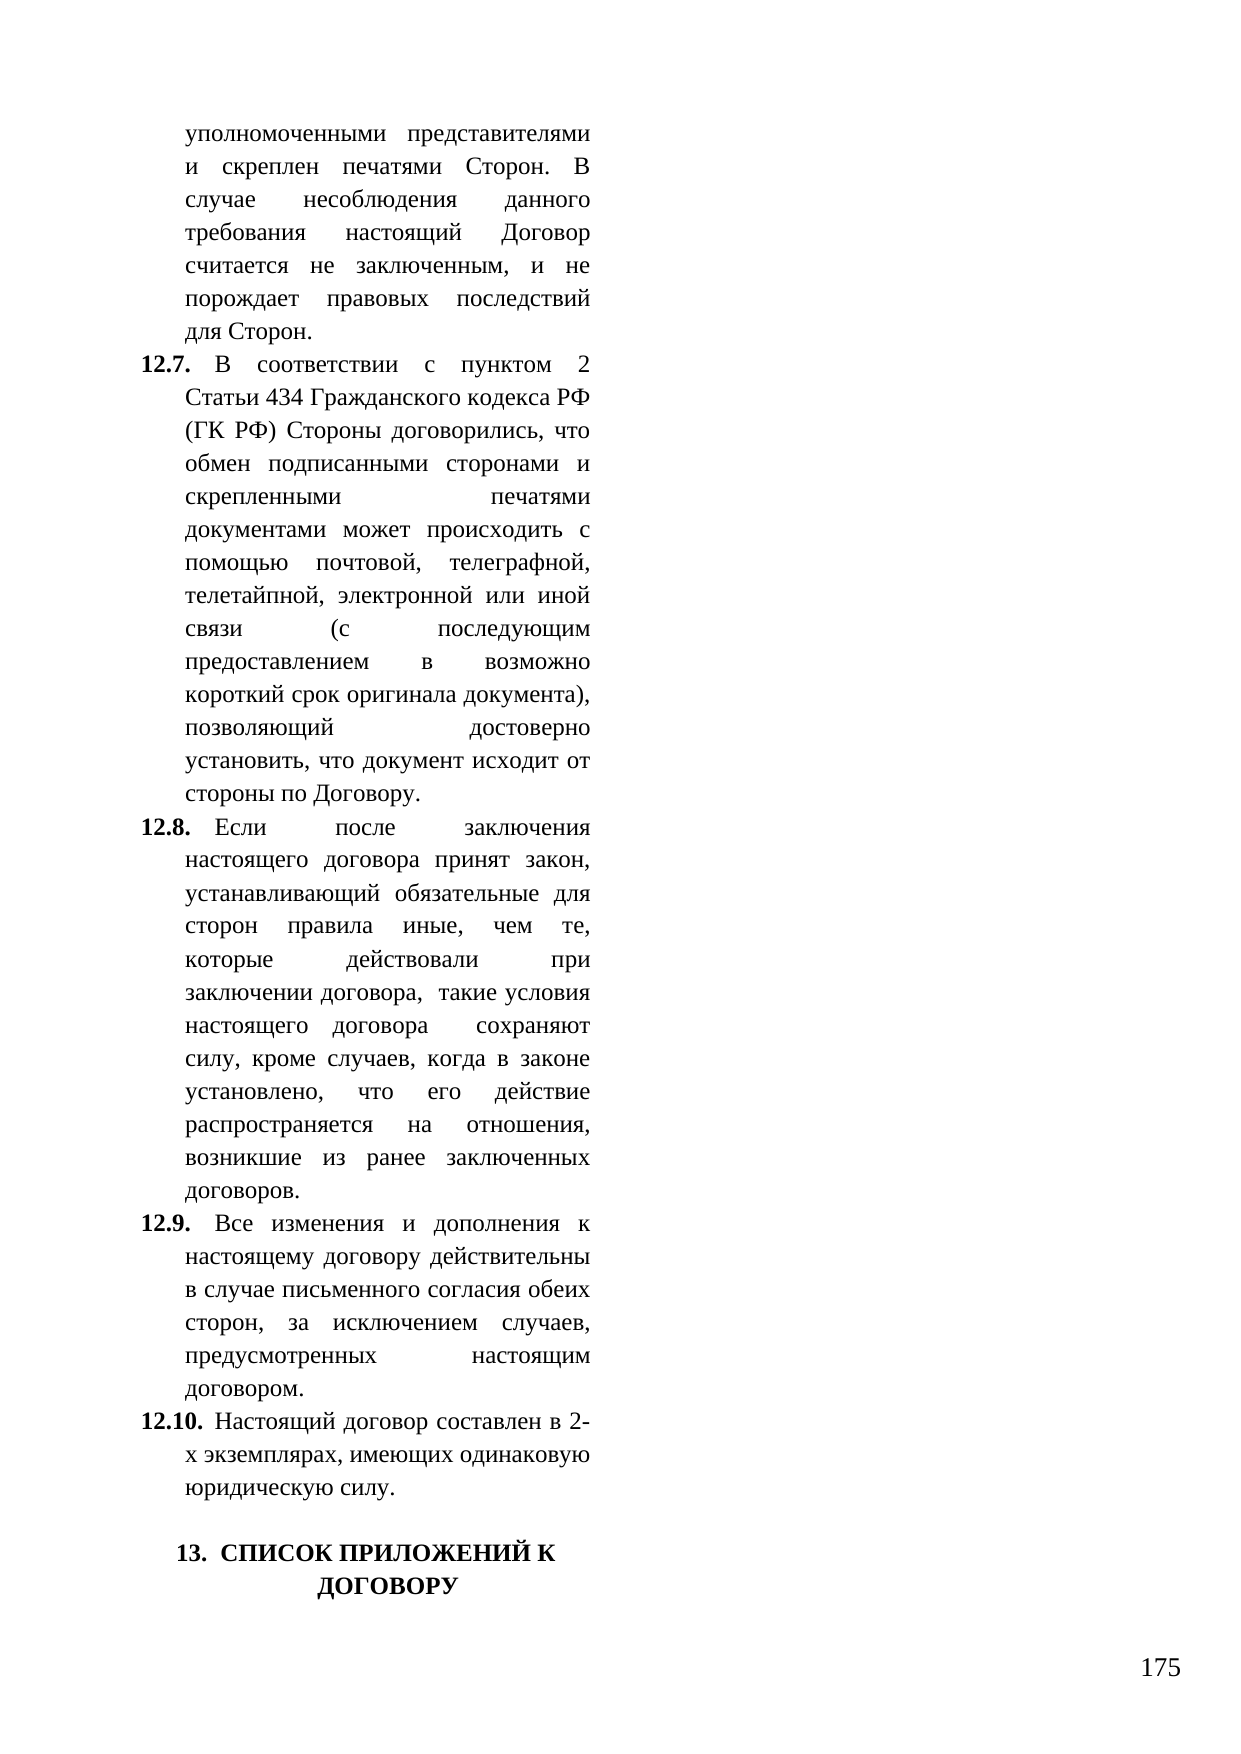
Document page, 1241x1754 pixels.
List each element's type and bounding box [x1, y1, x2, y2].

table_header [129, 118, 602, 1604]
